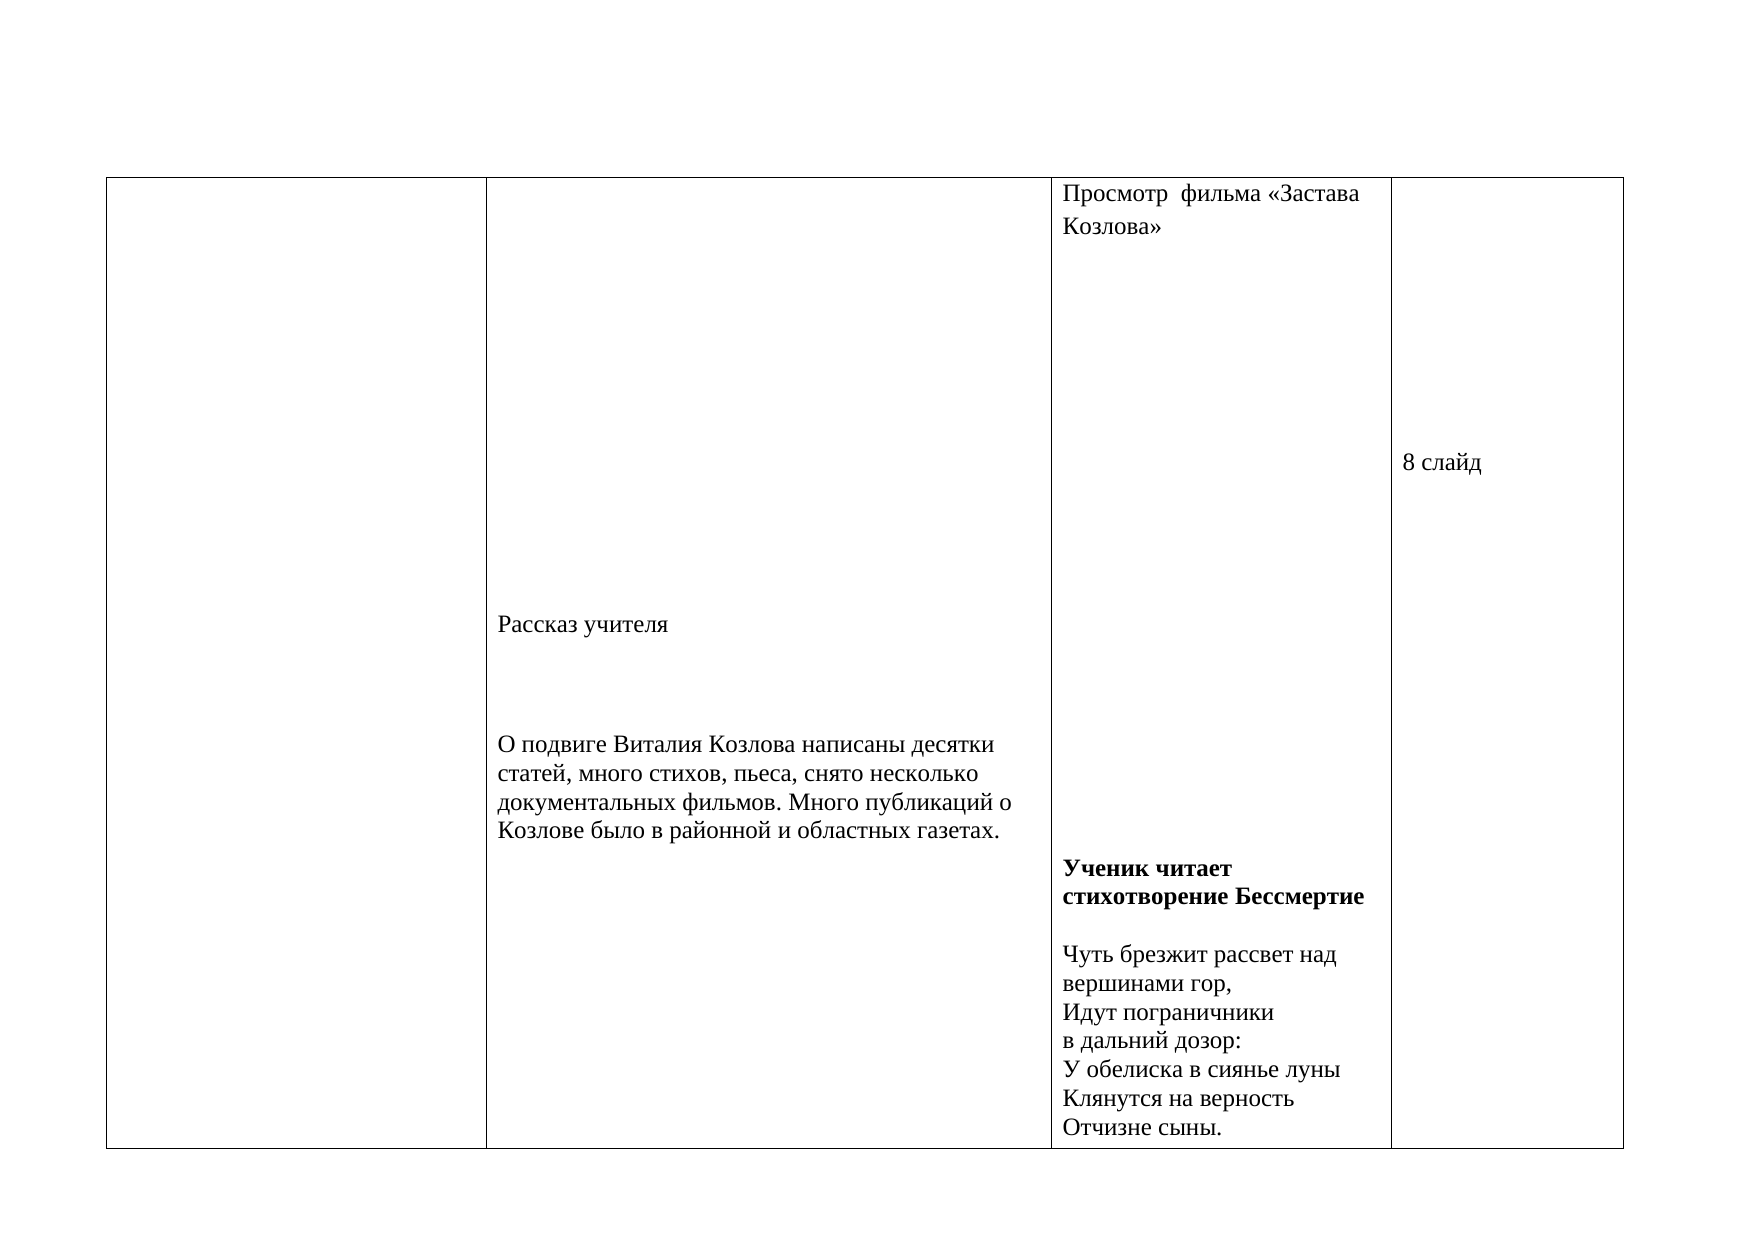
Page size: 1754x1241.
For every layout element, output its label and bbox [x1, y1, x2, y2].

table_cell [487, 178, 1051, 1148]
table_cell [107, 178, 486, 1148]
table_cell [1052, 178, 1391, 1148]
table_cell [1392, 178, 1623, 1148]
